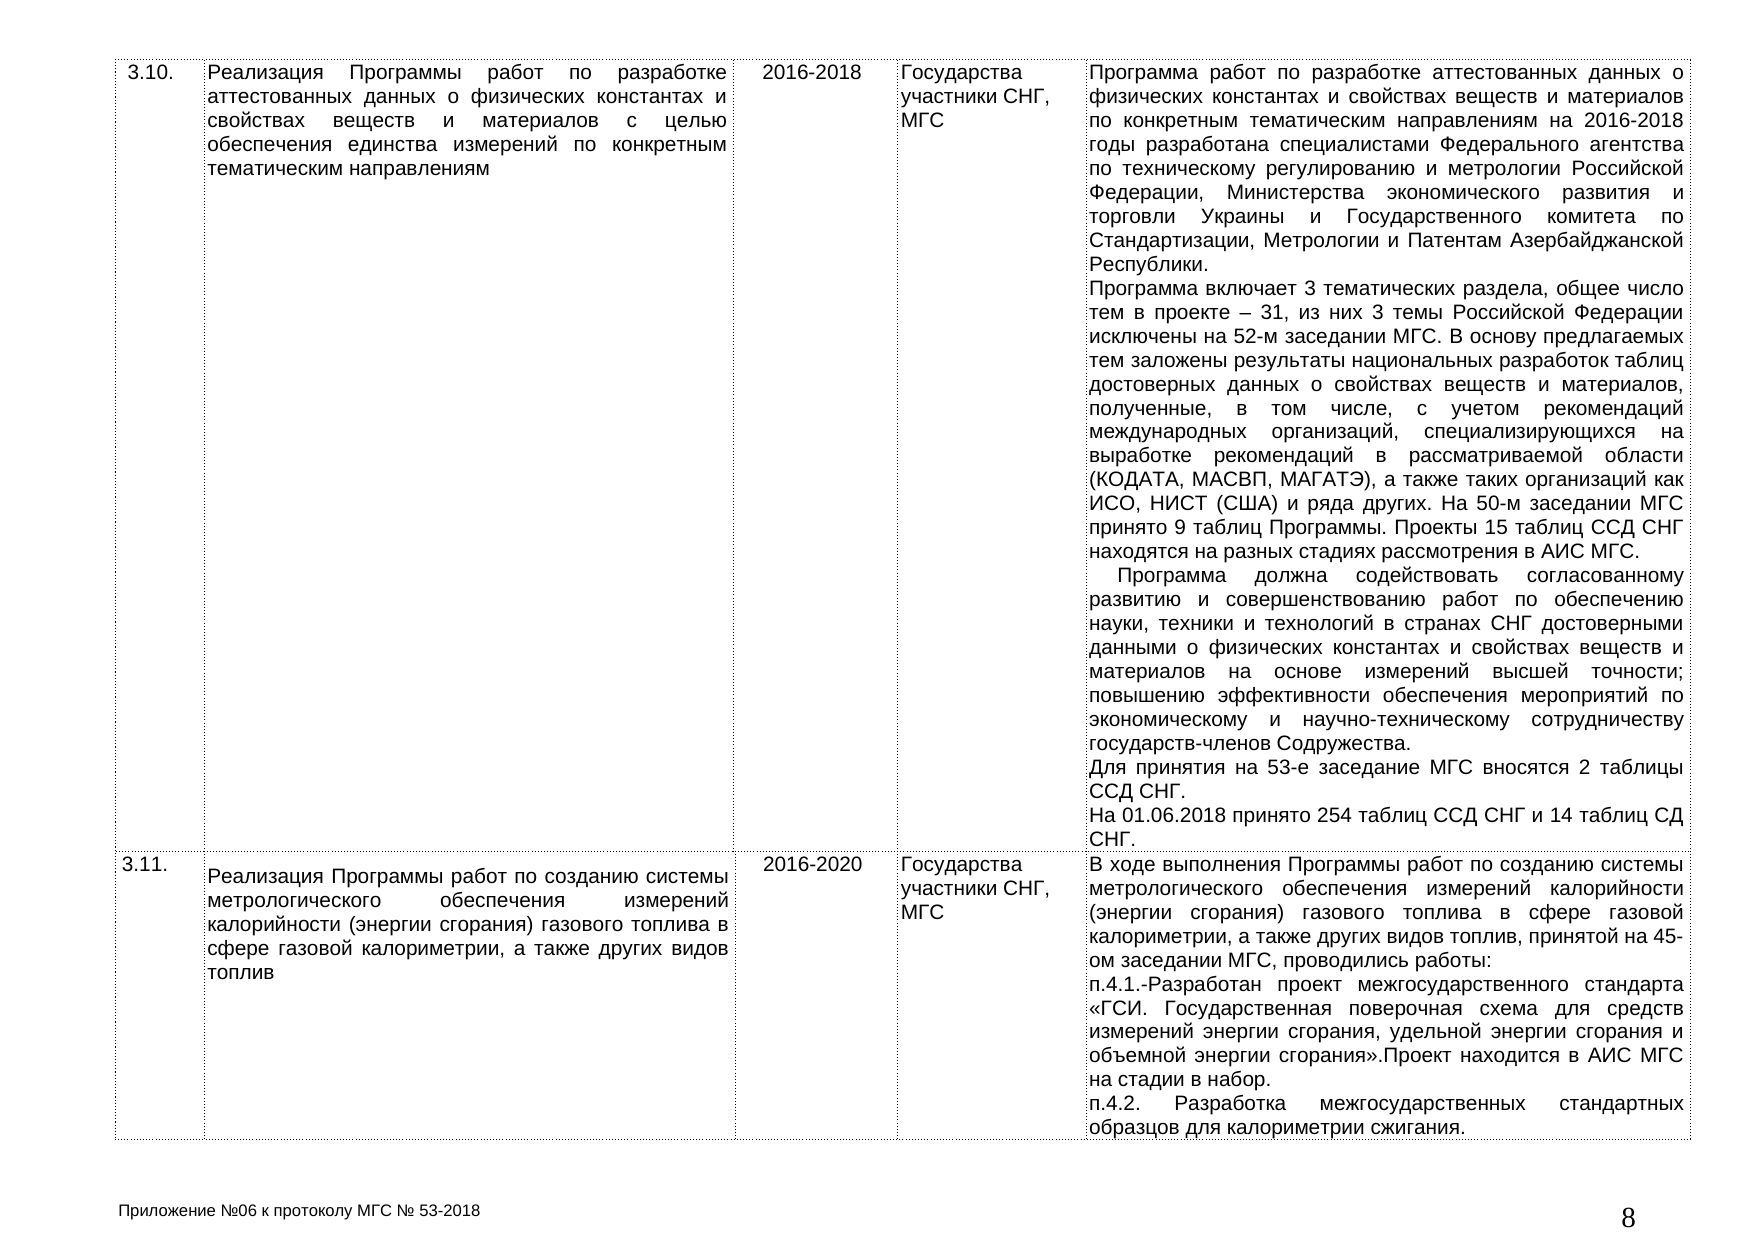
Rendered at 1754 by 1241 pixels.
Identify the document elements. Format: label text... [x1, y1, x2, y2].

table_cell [204, 851, 735, 1139]
table_cell Реализация Программы работ по разработке аттестованных данных о физических константах и свойствах веществ и материалов с целью обеспечения единства измерений по конкретным тематическим направлениям [204, 59, 733, 851]
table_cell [898, 851, 1086, 1139]
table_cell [1086, 851, 1690, 1139]
table_cell 3.10. [115, 59, 204, 851]
table_cell 2016-2018 [734, 59, 898, 851]
table_cell 3.11. [115, 851, 204, 1139]
table_cell Программа работ по разработке аттестованных данных о физических константах и свойствах веществ и материалов по конкретным тематическим направлениям на 2016-2018 годы разработана специалистами Федерального агентства по техническому регулированию и метрологии Российской Федерации, Министерства экономического развития и торговли Украины и Государственного комитета по Стандартизации, Метрологии и Патентам Азербайджанской Республики. Программа включает 3 тематических раздела, общее число тем в проекте – 31, из них 3 темы Российской Федерации исключены на 52-м заседании МГС. В основу предлагаемых тем заложены результаты национальных разработок таблиц достоверных данных о свойствах веществ и материалов, полученные, в том числе, с учетом рекомендаций международных организаций, специализирующихся на выработке рекомендаций в рассматриваемой области (КОДАТА, МАСВП, МАГАТЭ), а также таких организаций как ИСО, НИСТ (США) и ряда других. На 50-м заседании МГС принято 9 таблиц Программы. Проекты 15 таблиц ССД СНГ находятся на разных стадиях рассмотрения в АИС МГС. Программа должна содействовать согласованному развитию и совершенствованию работ по обеспечению науки, техники и технологий в странах СНГ достоверными данными о физических константах и свойствах веществ и материалов на основе измерений высшей точности; повышению эффективности обеспечения мероприятий по экономическому и научно-техническому сотрудничеству государств-членов Содружества. Для принятия на 53-е заседание МГС вносятся 2 таблицы ССД СНГ. На 01.06.2018 принято 254 таблиц ССД СНГ и 14 таблиц СД СНГ. [1086, 59, 1690, 851]
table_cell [898, 59, 1086, 851]
table_cell 2016-2020 [735, 851, 898, 1139]
